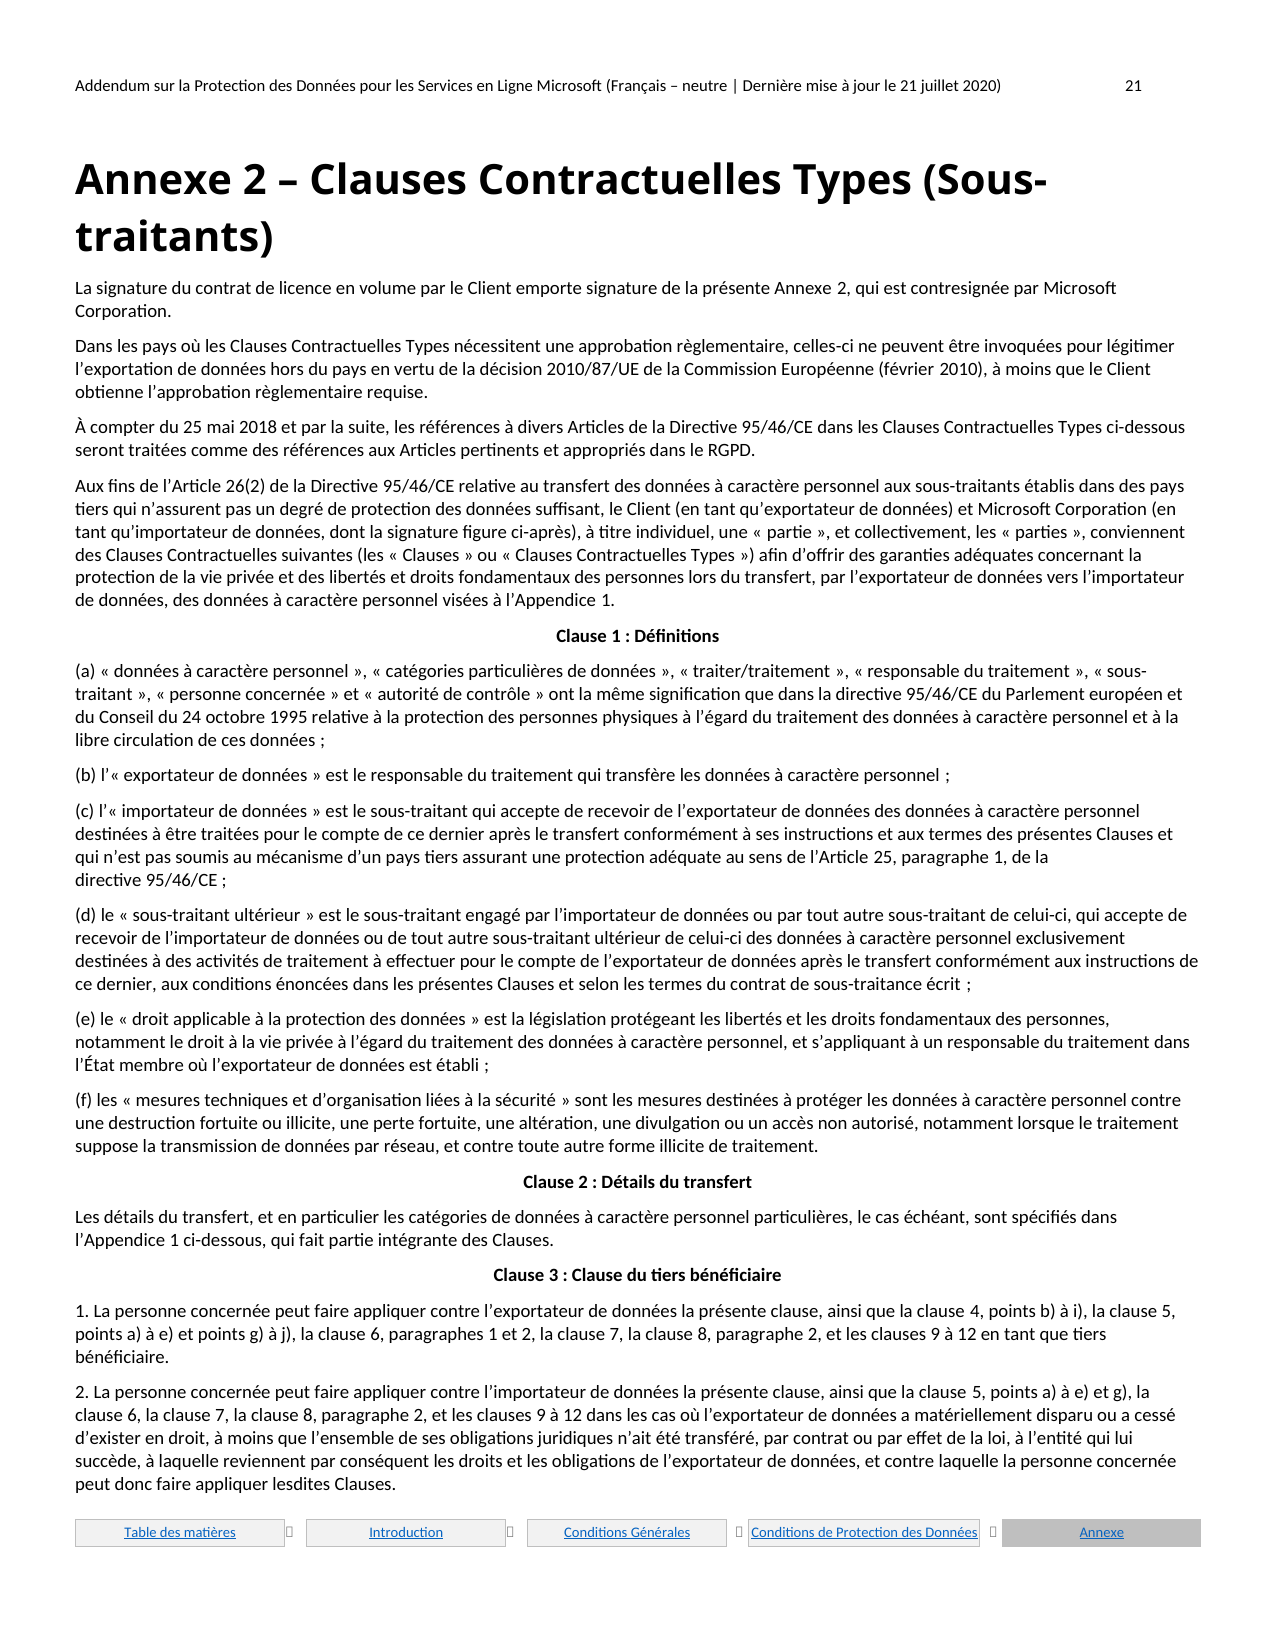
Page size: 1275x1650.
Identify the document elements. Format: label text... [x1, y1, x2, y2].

list Dans les pays où les Clauses Contractuelles Types nécessitent une approbation règlementaire, celles-ci ne peuvent être invoquées pour légitimer l’exportation de données hors du pays en vertu de la décision 2010/87/UE de la Commission Européenne (février 2010), à moins que le Client obtienne l’approbation règlementaire requise. [75, 334, 1200, 403]
list Clause 3 : Clause du tiers bénéficiaire [75, 1263, 1200, 1286]
list À compter du 25 mai 2018 et par la suite, les références à divers Articles de la Directive 95/46/CE dans les Clauses Contractuelles Types ci-dessous seront traitées comme des références aux Articles pertinents et appropriés dans le RGPD. [75, 416, 1200, 461]
subtitle Annexe 2 – Clauses Contractuelles Types (Sous-traitants) [75, 150, 1200, 263]
list (d) le « sous-traitant ultérieur » est le sous-traitant engagé par l’importateur de données ou par tout autre sous-traitant de celui-ci, qui accepte de recevoir de l’importateur de données ou de tout autre sous-traitant ultérieur de celui-ci des données à caractère personnel exclusivement destinées à des activités de traitement à effectuer pour le compte de l’exportateur de données après le transfert conformément aux instructions de ce dernier, aux conditions énoncées dans les présentes Clauses et selon les termes du contrat de sous-traitance écrit ; [75, 903, 1200, 995]
list Aux fins de l’Article 26(2) de la Directive 95/46/CE relative au transfert des données à caractère personnel aux sous-traitants établis dans des pays tiers qui n’assurent pas un degré de protection des données suffisant, le Client (en tant qu’exportateur de données) et Microsoft Corporation (en tant qu’importateur de données, dont la signature figure ci-après), à titre individuel, une « partie », et collectivement, les « parties », conviennent des Clauses Contractuelles suivantes (les « Clauses » ou « Clauses Contractuelles Types ») afin d’offrir des garanties adéquates concernant la protection de la vie privée et des libertés et droits fondamentaux des personnes lors du transfert, par l’exportateur de données vers l’importateur de données, des données à caractère personnel visées à l’Appendice 1. [75, 474, 1200, 611]
list (e) le « droit applicable à la protection des données » est la législation protégeant les libertés et les droits fondamentaux des personnes, notamment le droit à la vie privée à l’égard du traitement des données à caractère personnel, et s’appliquant à un responsable du traitement dans l’État membre où l’exportateur de données est établi ; [75, 1007, 1200, 1076]
list Clause 2 : Détails du transfert [75, 1170, 1200, 1193]
list Clause 1 : Définitions [75, 624, 1200, 647]
list 1. La personne concernée peut faire appliquer contre l’exportateur de données la présente clause, ainsi que la clause 4, points b) à i), la clause 5, points a) à e) et points g) à j), la clause 6, paragraphes 1 et 2, la clause 7, la clause 8, paragraphe 2, et les clauses 9 à 12 en tant que tiers bénéficiaire. [75, 1299, 1200, 1368]
list (a) « données à caractère personnel », « catégories particulières de données », « traiter/traitement », « responsable du traitement », « sous-traitant », « personne concernée » et « autorité de contrôle » ont la même signification que dans la directive 95/46/CE du Parlement européen et du Conseil du 24 octobre 1995 relative à la protection des personnes physiques à l’égard du traitement des données à caractère personnel et à la libre circulation de ces données ; [75, 659, 1200, 751]
list (f) les « mesures techniques et d’organisation liées à la sécurité » sont les mesures destinées à protéger les données à caractère personnel contre une destruction fortuite ou illicite, une perte fortuite, une altération, une divulgation ou un accès non autorisé, notamment lorsque le traitement suppose la transmission de données par réseau, et contre toute autre forme illicite de traitement. [75, 1088, 1200, 1157]
list (c) l’« importateur de données » est le sous-traitant qui accepte de recevoir de l’exportateur de données des données à caractère personnel destinées à être traitées pour le compte de ce dernier après le transfert conformément à ses instructions et aux termes des présentes Clauses et qui n’est pas soumis au mécanisme d’un pays tiers assurant une protection adéquate au sens de l’Article 25, paragraphe 1, de la directive 95/46/CE ; [75, 799, 1200, 891]
list 2. La personne concernée peut faire appliquer contre l’importateur de données la présente clause, ainsi que la clause 5, points a) à e) et g), la clause 6, la clause 7, la clause 8, paragraphe 2, et les clauses 9 à 12 dans les cas où l’exportateur de données a matériellement disparu ou a cessé d’exister en droit, à moins que l’ensemble de ses obligations juridiques n’ait été transféré, par contrat ou par effet de la loi, à l’entité qui lui succède, à laquelle reviennent par conséquent les droits et les obligations de l’exportateur de données, et contre laquelle la personne concernée peut donc faire appliquer lesdites Clauses. [75, 1380, 1200, 1495]
list (b) l’« exportateur de données » est le responsable du traitement qui transfère les données à caractère personnel ; [75, 763, 1200, 786]
list La signature du contrat de licence en volume par le Client emporte signature de la présente Annexe 2, qui est contresignée par Microsoft Corporation. [75, 276, 1200, 322]
list Les détails du transfert, et en particulier les catégories de données à caractère personnel particulières, le cas échéant, sont spécifiés dans l’Appendice 1 ci-dessous, qui fait partie intégrante des Clauses. [75, 1205, 1200, 1251]
